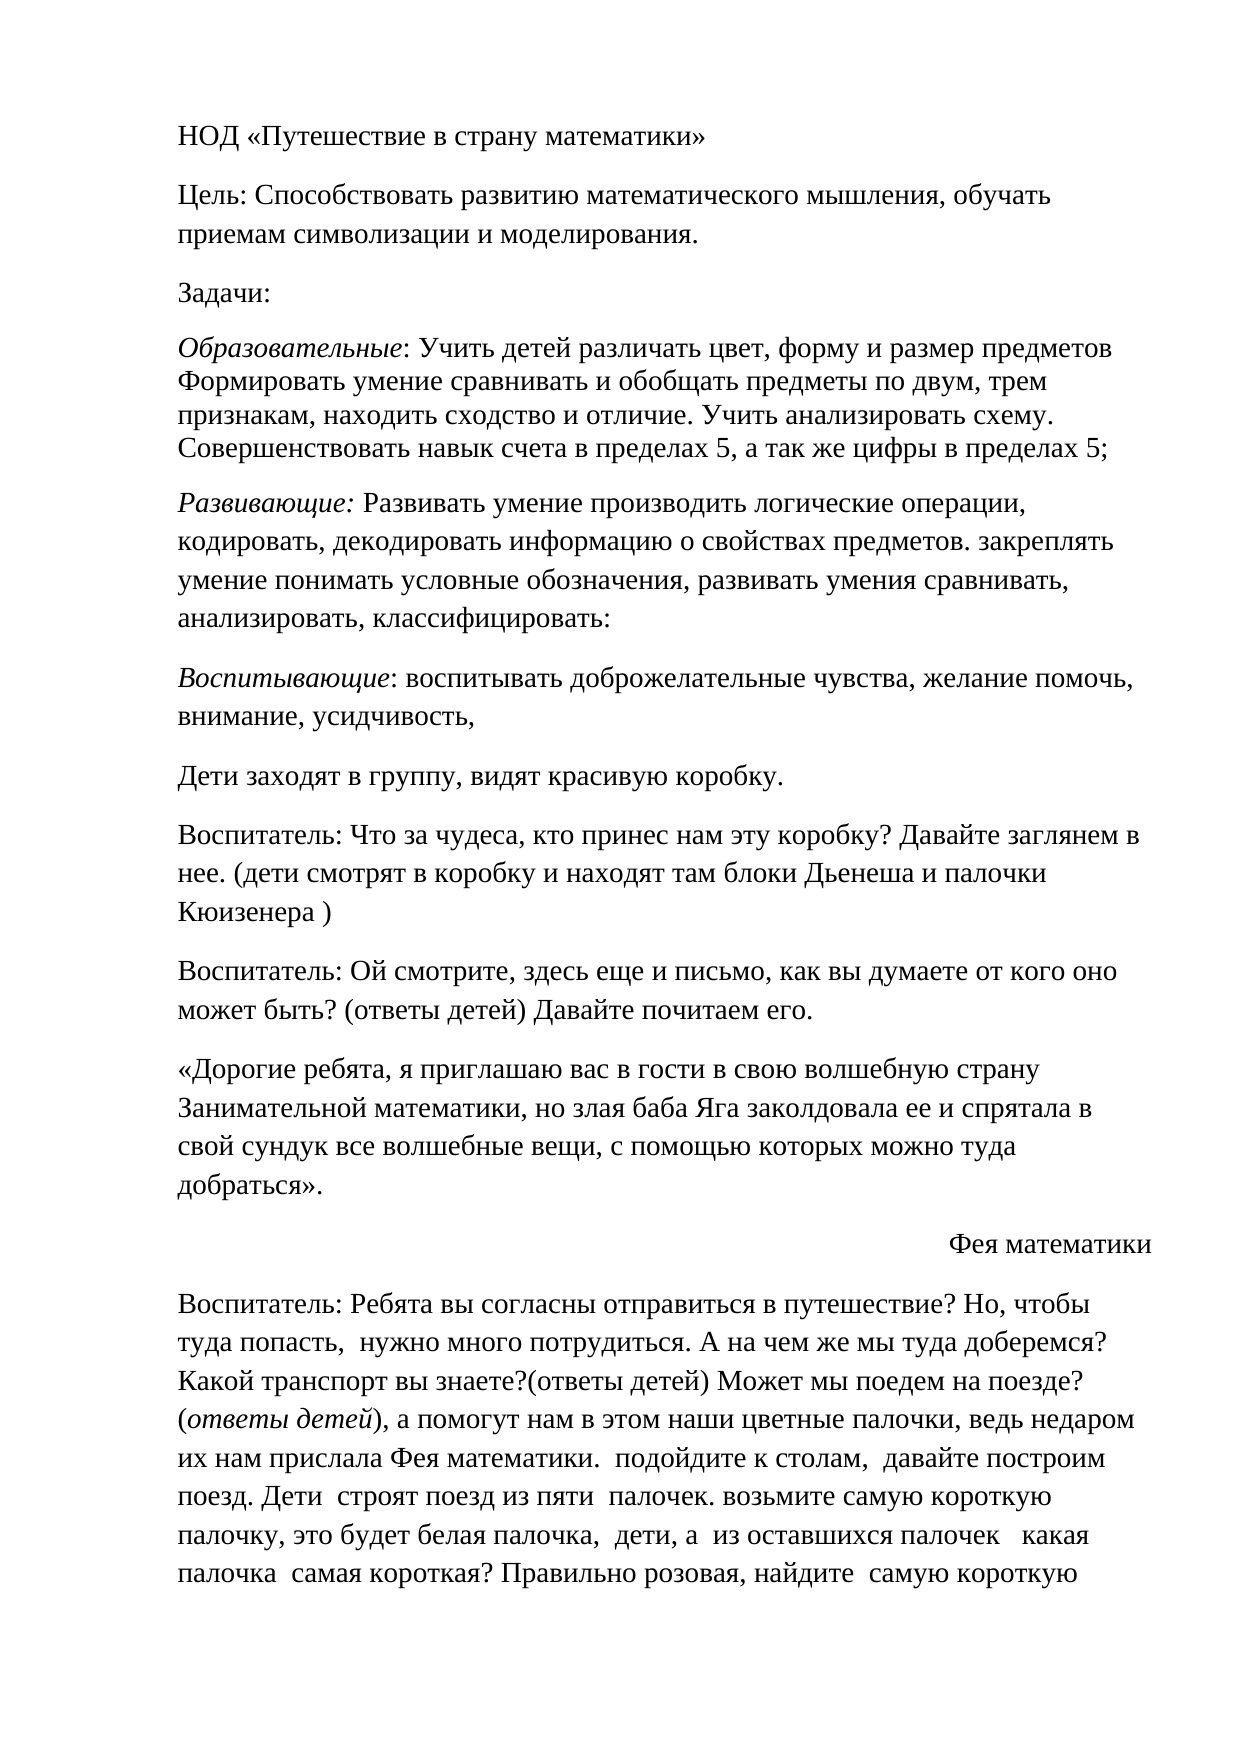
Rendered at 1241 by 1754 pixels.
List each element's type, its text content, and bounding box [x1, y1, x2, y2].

text Воспитатель: Что за чудеса, кто принес нам эту коробку? Давайте заглянем в нее. (дети смотрят в коробку и находят там блоки Дьенеша и палочки Кюизенера ) [177, 817, 1152, 928]
text Цель: Способствовать развитию математического мышления, обучать приемам символизации и моделирования. [177, 177, 1152, 249]
text Воспитывающие: воспитывать доброжелательные чувства, желание помочь, внимание, усидчивость, [177, 660, 1152, 732]
text Развивающие: Развивать умение производить логические операции, кодировать, декодировать информацию о свойствах предметов. закреплять умение понимать условные обозначения, развивать умения сравнивать, анализировать, классифицировать: [177, 485, 1152, 634]
text Фея математики [177, 1226, 1152, 1260]
text Дети заходят в группу, видят красивую коробку. [177, 758, 1152, 791]
text «Дорогие ребята, я приглашаю вас в гости в свою волшебную страну Занимательной математики, но злая баба Яга заколдовала ее и спрятала в свой сундук все волшебные вещи, с помощью которых можно туда добраться». [177, 1051, 1152, 1201]
text Задачи: [177, 275, 1152, 309]
text НОД «Путешествие в страну математики» [177, 118, 1152, 152]
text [177, 1286, 1152, 1589]
text Образовательные: Учить детей различать цвет, форму и размер предметов Формировать умение сравнивать и обобщать предметы по двум, трем признакам, находить сходство и отличие. Учить анализировать схему. Совершенствовать навык счета в пределах 5, а так же цифры в пределах 5; [177, 330, 1152, 464]
text Воспитатель: Ой смотрите, здесь еще и письмо, как вы думаете от кого оно может быть? (ответы детей) Давайте почитаем его. [177, 953, 1152, 1026]
